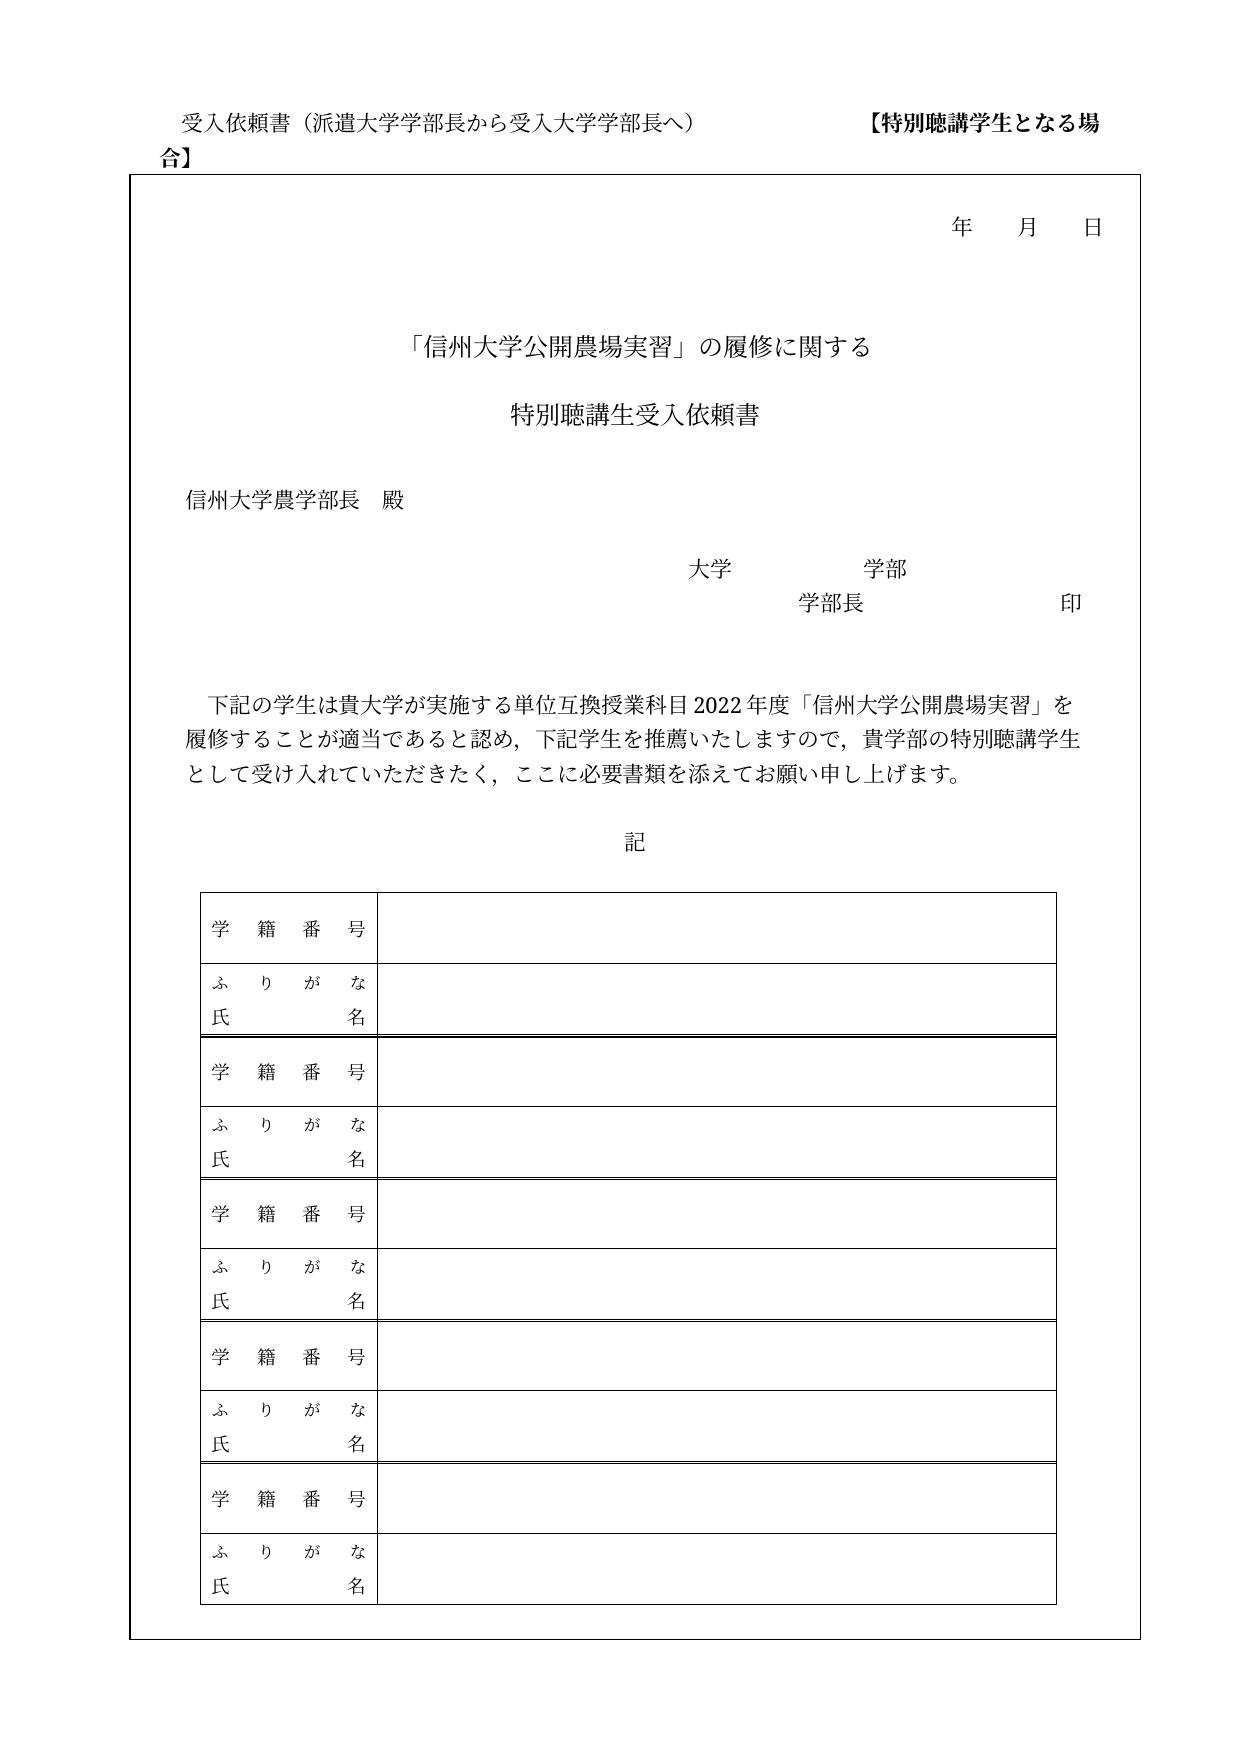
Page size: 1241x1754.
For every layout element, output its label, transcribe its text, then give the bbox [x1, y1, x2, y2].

table_header 年 月 日 「信州大学公開農場実習」の履修に関する 特別聴講生受入依頼書 信州大学農学部長 殿 大学 学部 学部長 印 下記の学生は貴大学が実施する単位互換授業科目2022年度「信州大学公開農場実習」を 履修することが適当であると認め，下記学生を推薦いたしますので，貴学部の特別聴講学生 として受け入れていただきたく，ここに必要書類を添えてお願い申し上げます。 記 [131, 175, 1140, 1639]
text 受入依頼書（派遣大学学部長から受入大学学部長へ） 【特別聴講学生となる場合】 [159, 105, 1140, 173]
